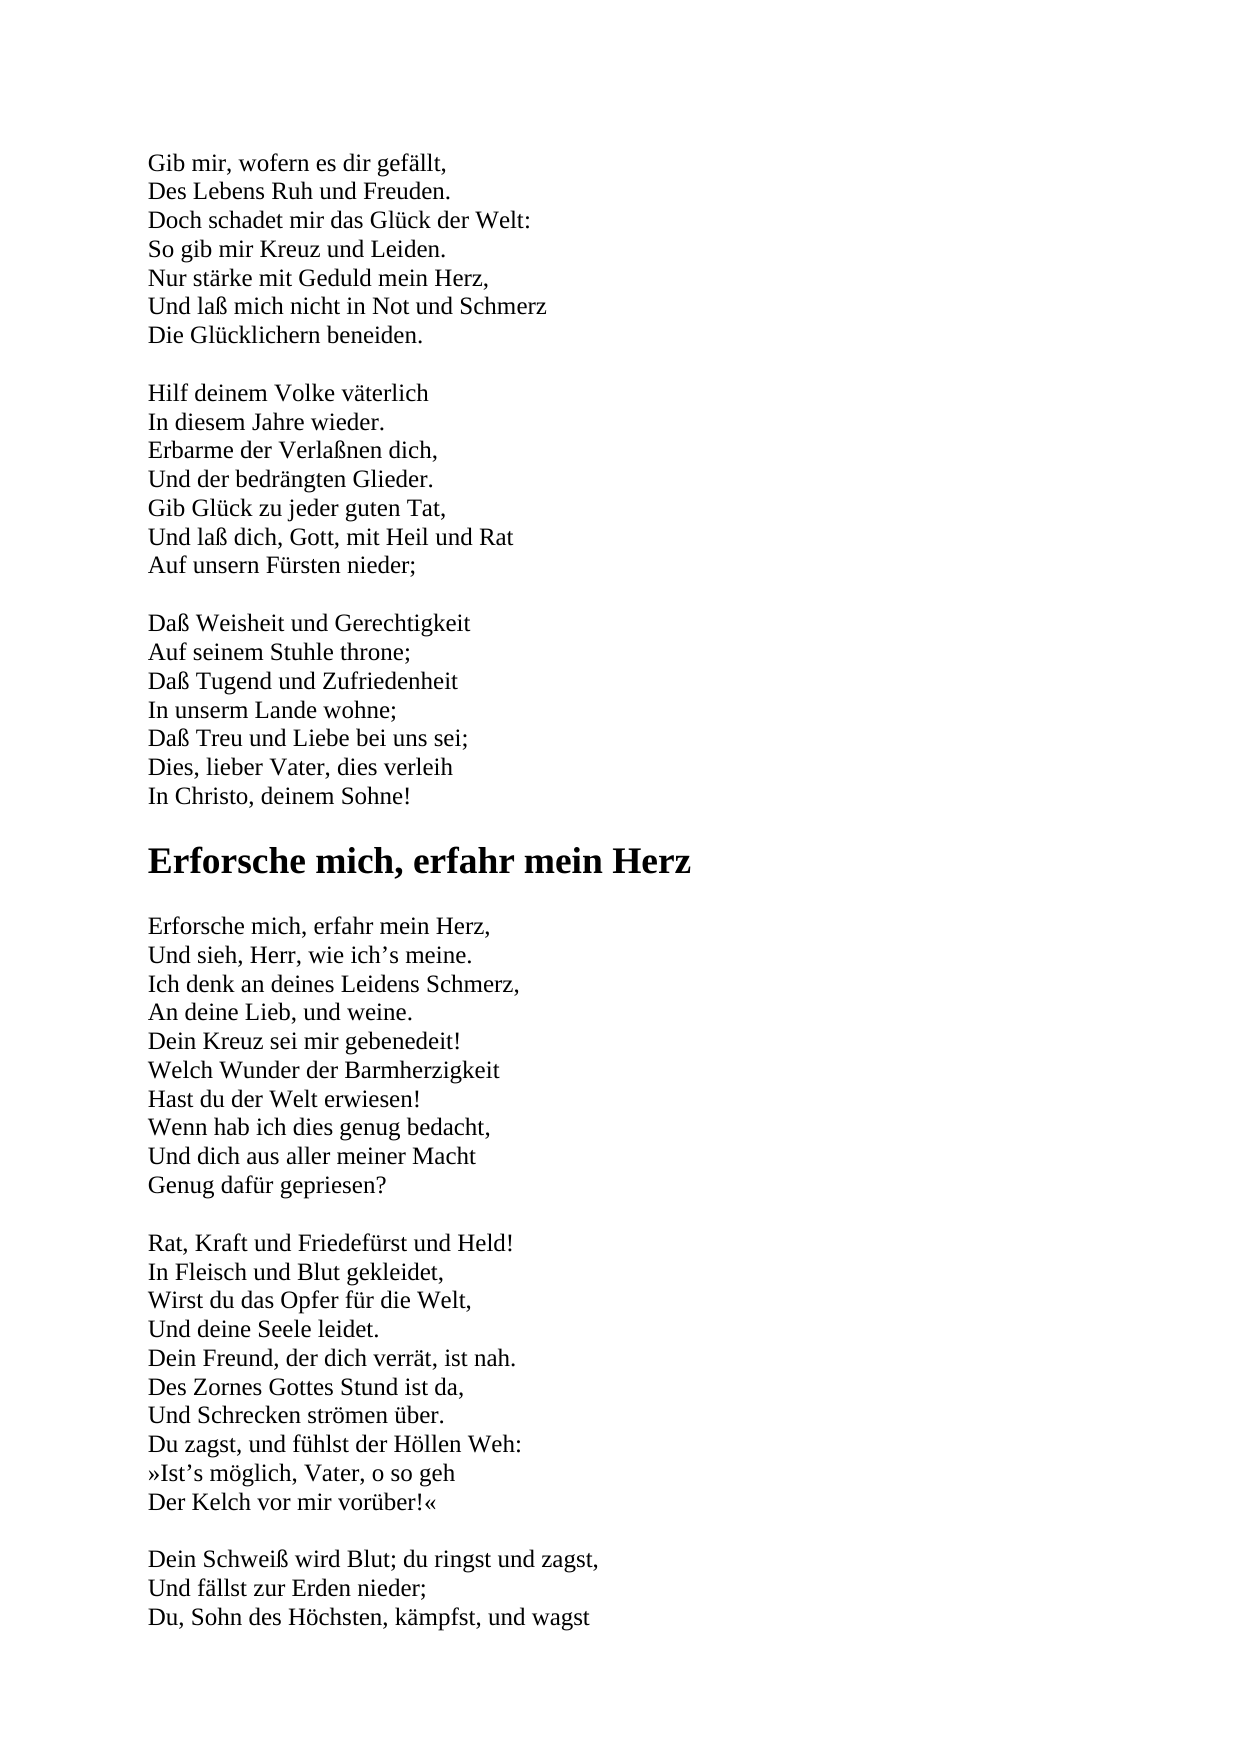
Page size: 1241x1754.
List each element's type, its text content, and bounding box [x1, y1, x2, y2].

text Rat, Kraft und Friedefürst und Held! In Fleisch und Blut gekleidet, Wirst du das Opfer für die Welt, Und deine Seele leidet. Dein Freund, der dich verrät, ist nah. Des Zornes Gottes Stund ist da, Und Schrecken strömen über. Du zagst, und fühlst der Höllen Weh: »Ist’s möglich, Vater, o so geh Der Kelch vor mir vorüber!« [148, 1228, 1093, 1515]
subtitle Erforsche mich, erfahr mein Herz [148, 839, 1093, 882]
text Daß Weisheit und Gerechtigkeit Auf seinem Stuhle throne; Daß Tugend und Zufriedenheit In unserm Lande wohne; Daß Treu und Liebe bei uns sei; Dies, lieber Vater, dies verleih In Christo, deinem Sohne! [148, 608, 1093, 810]
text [148, 1544, 1093, 1631]
text Erforsche mich, erfahr mein Herz, Und sieh, Herr, wie ich’s meine. Ich denk an deines Leidens Schmerz, An deine Lieb, und weine. Dein Kreuz sei mir gebenedeit! Welch Wunder der Barmherzigkeit Hast du der Welt erwiesen! Wenn hab ich dies genug bedacht, Und dich aus aller meiner Macht Genug dafür gepriesen? [148, 911, 1093, 1199]
text Gib mir, wofern es dir gefällt, Des Lebens Ruh und Freuden. Doch schadet mir das Glück der Welt: So gib mir Kreuz und Leiden. Nur stärke mit Geduld mein Herz, Und laß mich nicht in Not und Schmerz Die Glücklichern beneiden. [148, 148, 1093, 349]
text Hilf deinem Volke väterlich In diesem Jahre wieder. Erbarme der Verlaßnen dich, Und der bedrängten Glieder. Gib Glück zu jeder guten Tat, Und laß dich, Gott, mit Heil und Rat Auf unsern Fürsten nieder; [148, 378, 1093, 579]
